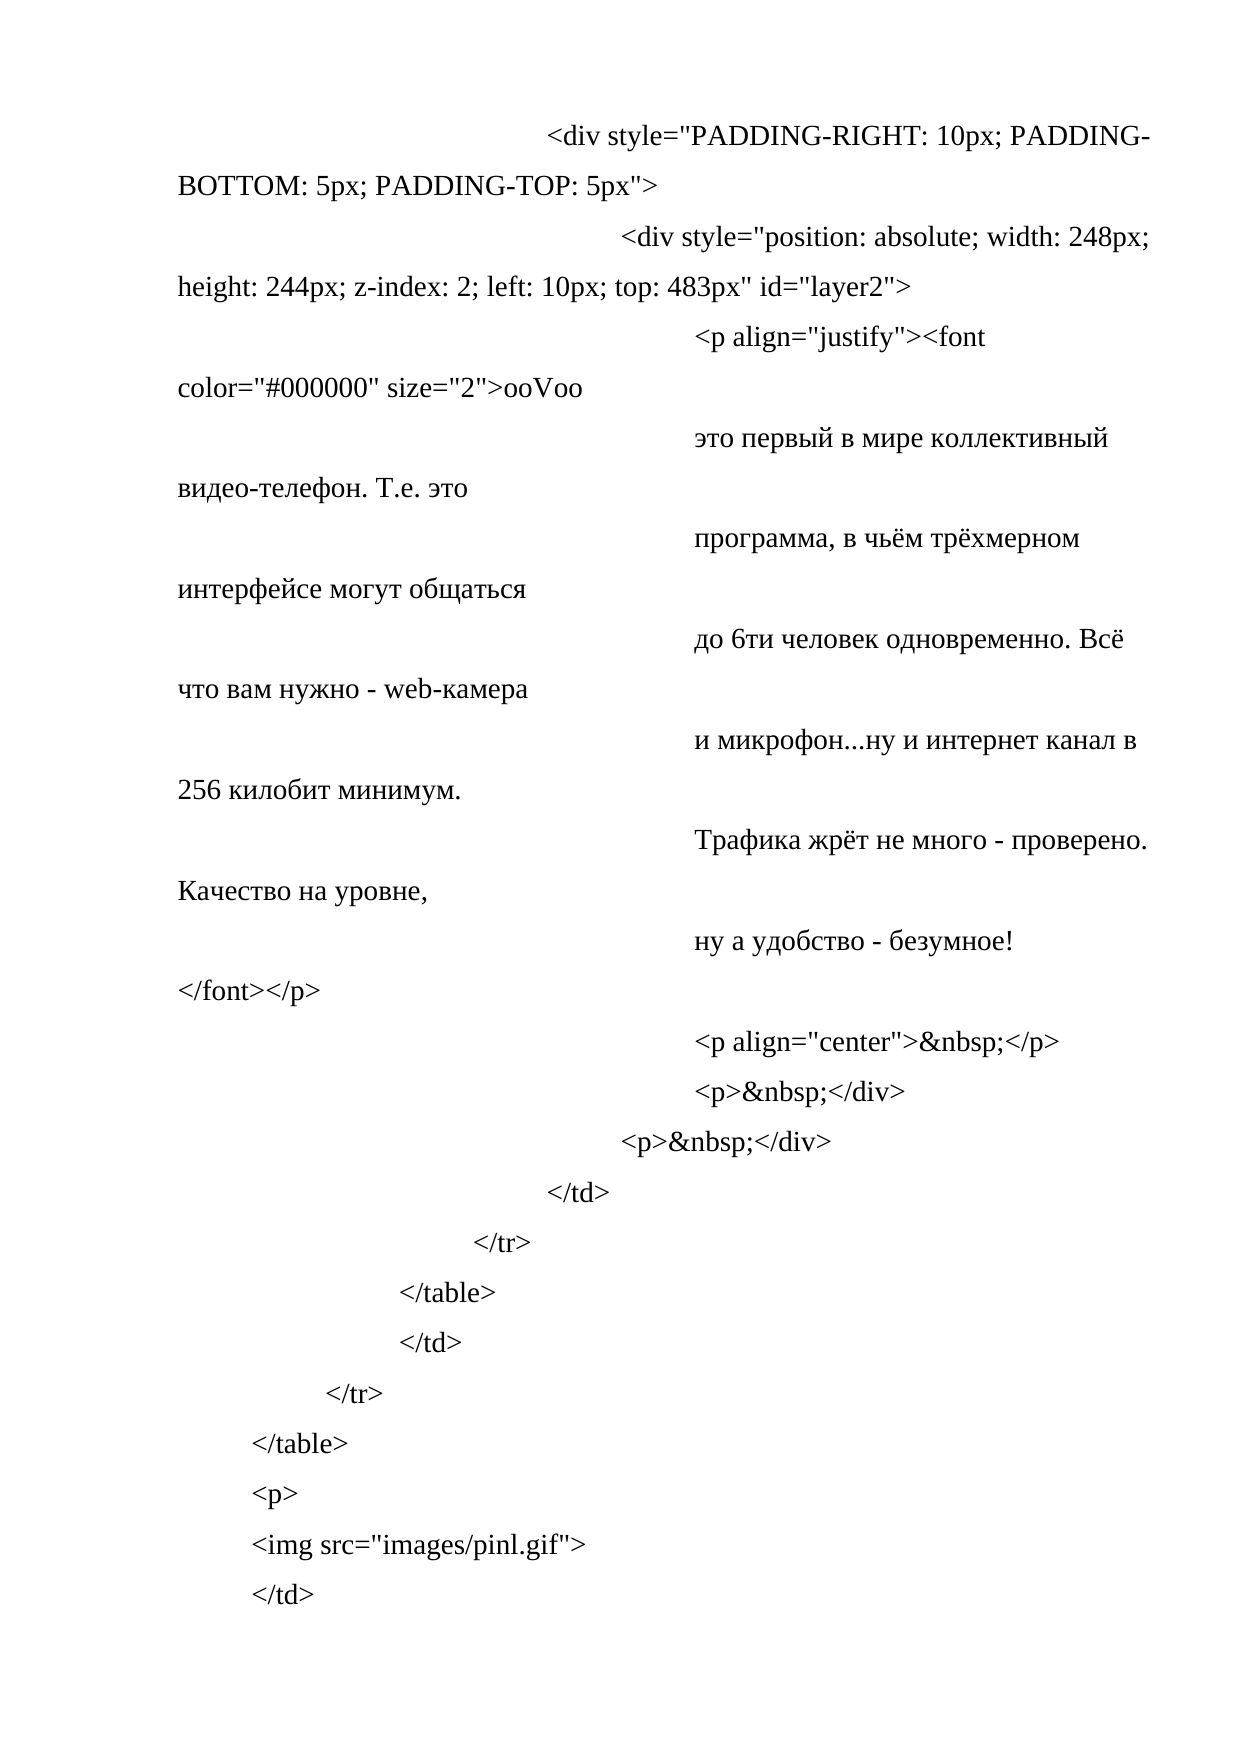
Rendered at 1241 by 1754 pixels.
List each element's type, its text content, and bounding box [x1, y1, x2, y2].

text <div style="PADDING-RIGHT: 10px; PADDING-BOTTOM: 5px; PADDING-TOP: 5px"> [177, 118, 1152, 202]
text </td> [177, 1326, 1152, 1359]
text это первый в мире коллективный видео-телефон. Т.е. это [177, 420, 1152, 504]
text <img src="images/pinl.gif"> [177, 1527, 1152, 1560]
text </table> [177, 1275, 1152, 1309]
text ну а удобство - безумное!</font></p> [177, 923, 1152, 1007]
text </table> [177, 1426, 1152, 1460]
text <p align="center">&nbsp;</p> [177, 1024, 1152, 1057]
text <p>&nbsp;</div> [177, 1124, 1152, 1158]
text <p>&nbsp;</div> [177, 1074, 1152, 1108]
text <p> [177, 1477, 1152, 1510]
text </td> [177, 1175, 1152, 1208]
text </td> [177, 1577, 1152, 1611]
text <div style="position: absolute; width: 248px; height: 244px; z-index: 2; left: 10px; top: 483px" id="layer2"> [177, 219, 1152, 303]
text и микрофон...ну и интернет канал в 256 килобит минимум. [177, 722, 1152, 806]
text программа, в чьём трёхмерном интерфейсе могут общаться [177, 521, 1152, 604]
text до 6ти человек одновременно. Всё что вам нужно - web-камера [177, 621, 1152, 705]
text Трафика жрёт не много - проверено. Качество на уровне, [177, 822, 1152, 906]
text </tr> [177, 1225, 1152, 1258]
text <p align="justify"><font color="#000000" size="2">ooVoo [177, 319, 1152, 403]
text </tr> [177, 1376, 1152, 1409]
